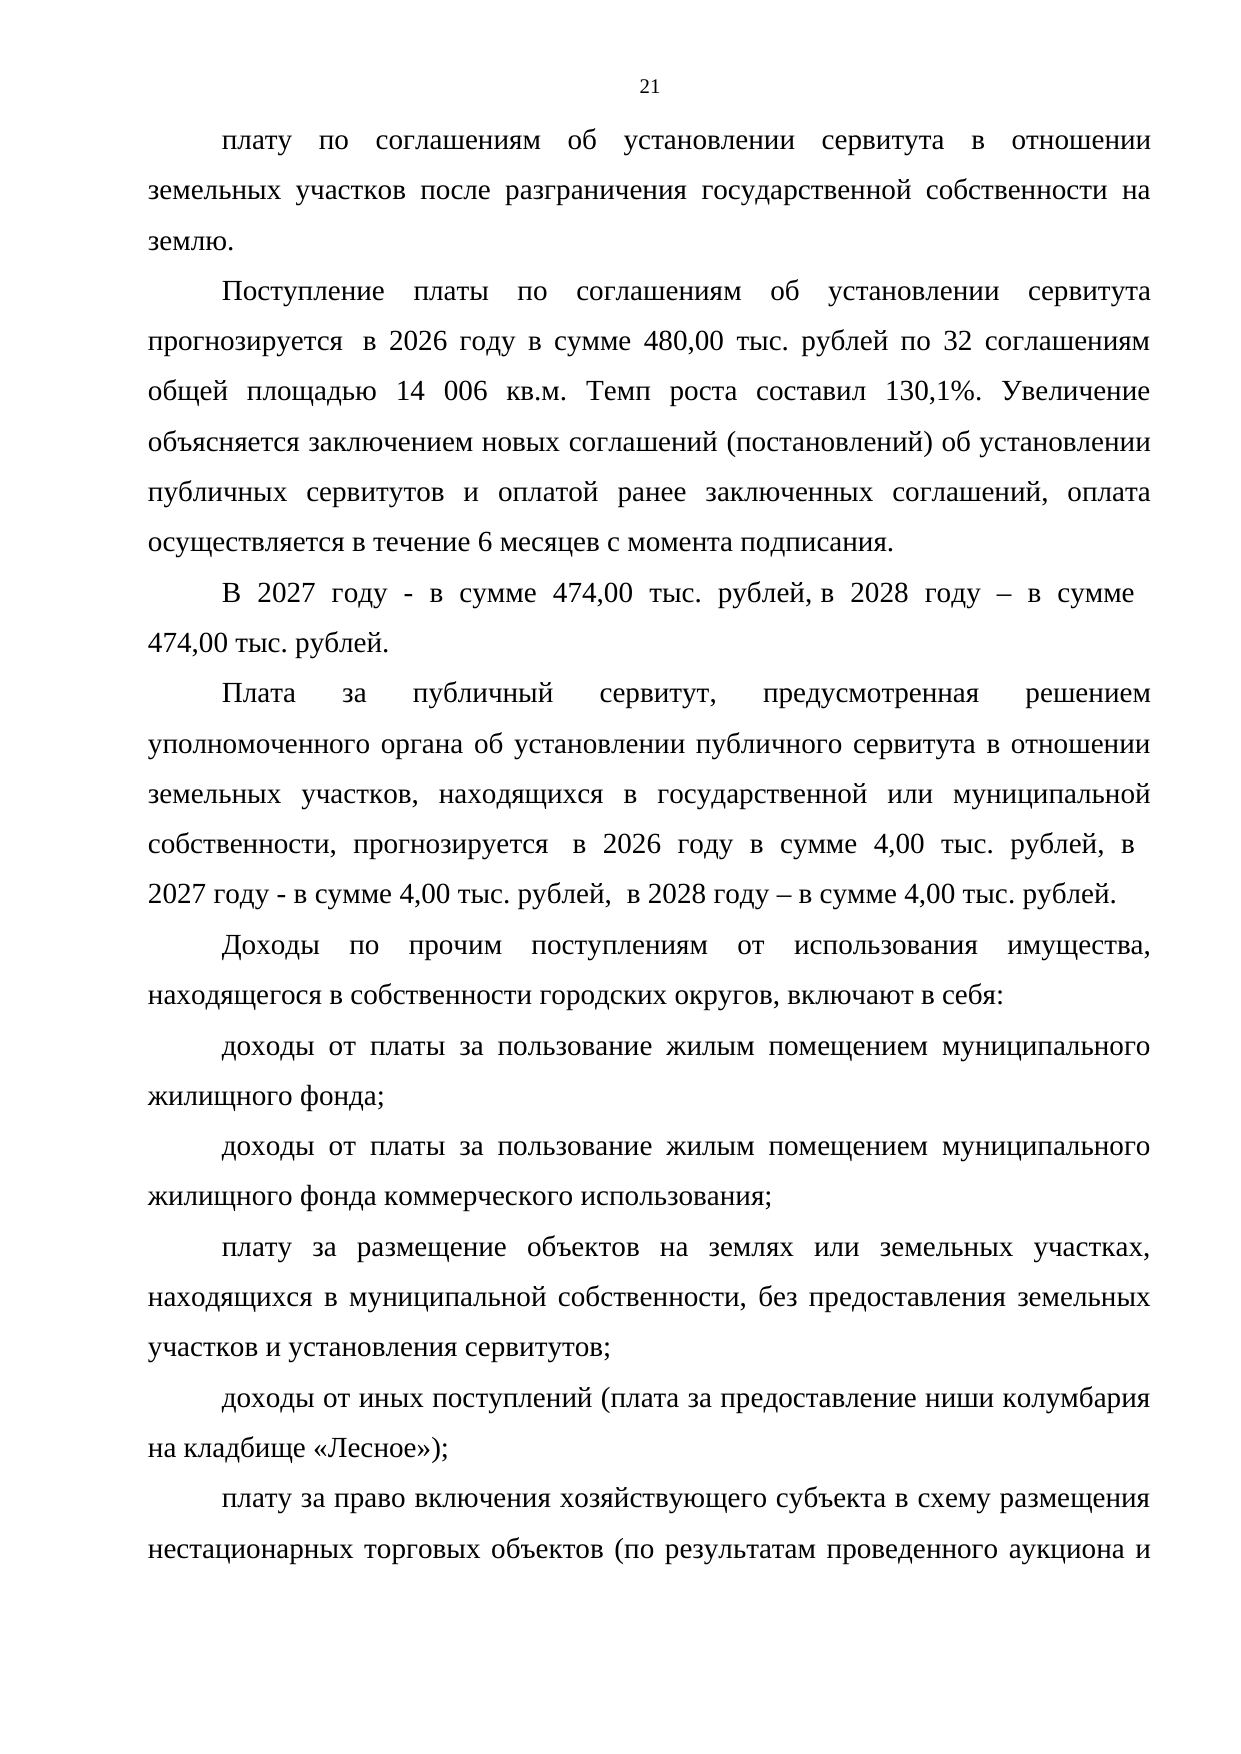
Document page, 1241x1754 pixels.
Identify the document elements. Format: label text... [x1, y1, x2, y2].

text Плата за публичный сервитут, предусмотренная решением уполномоченного органа об установлении публичного сервитута в отношении земельных участков, находящихся в государственной или муниципальной собственности, прогнозируется в 2026 году в сумме 4,00 тыс. рублей, в 2027 году - в сумме 4,00 тыс. рублей, в 2028 году – в сумме 4,00 тыс. рублей. [148, 675, 1152, 910]
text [148, 1480, 1152, 1531]
text плату по соглашениям об установлении сервитута в отношении земельных участков после разграничения государственной собственности на землю. [148, 122, 1152, 256]
text доходы от платы за пользование жилым помещением муниципального жилищного фонда коммерческого использования; [148, 1128, 1152, 1212]
text В 2027 году - в сумме 474,00 тыс. рублей, в 2028 году – в сумме 474,00 тыс. рублей. [148, 575, 1152, 659]
text плату за размещение объектов на землях или земельных участках, находящихся в муниципальной собственности, без предоставления земельных участков и установления сервитутов; [148, 1229, 1152, 1363]
text доходы от платы за пользование жилым помещением муниципального жилищного фонда; [148, 1028, 1152, 1111]
text Поступление платы по соглашениям об установлении сервитута прогнозируется в 2026 году в сумме 480,00 тыс. рублей по 32 соглашениям общей площадью 14 006 кв.м. Темп роста составил 130,1%. Увеличение объясняется заключением новых соглашений (постановлений) об установлении публичных сервитутов и оплатой ранее заключенных соглашений, оплата осуществляется в течение 6 месяцев с момента подписания. [148, 273, 1152, 558]
text Доходы по прочим поступлениям от использования имущества, находящегося в собственности городских округов, включают в себя: [148, 927, 1152, 1011]
text доходы от иных поступлений (плата за предоставление ниши колумбария на кладбище «Лесное»); [148, 1380, 1152, 1464]
